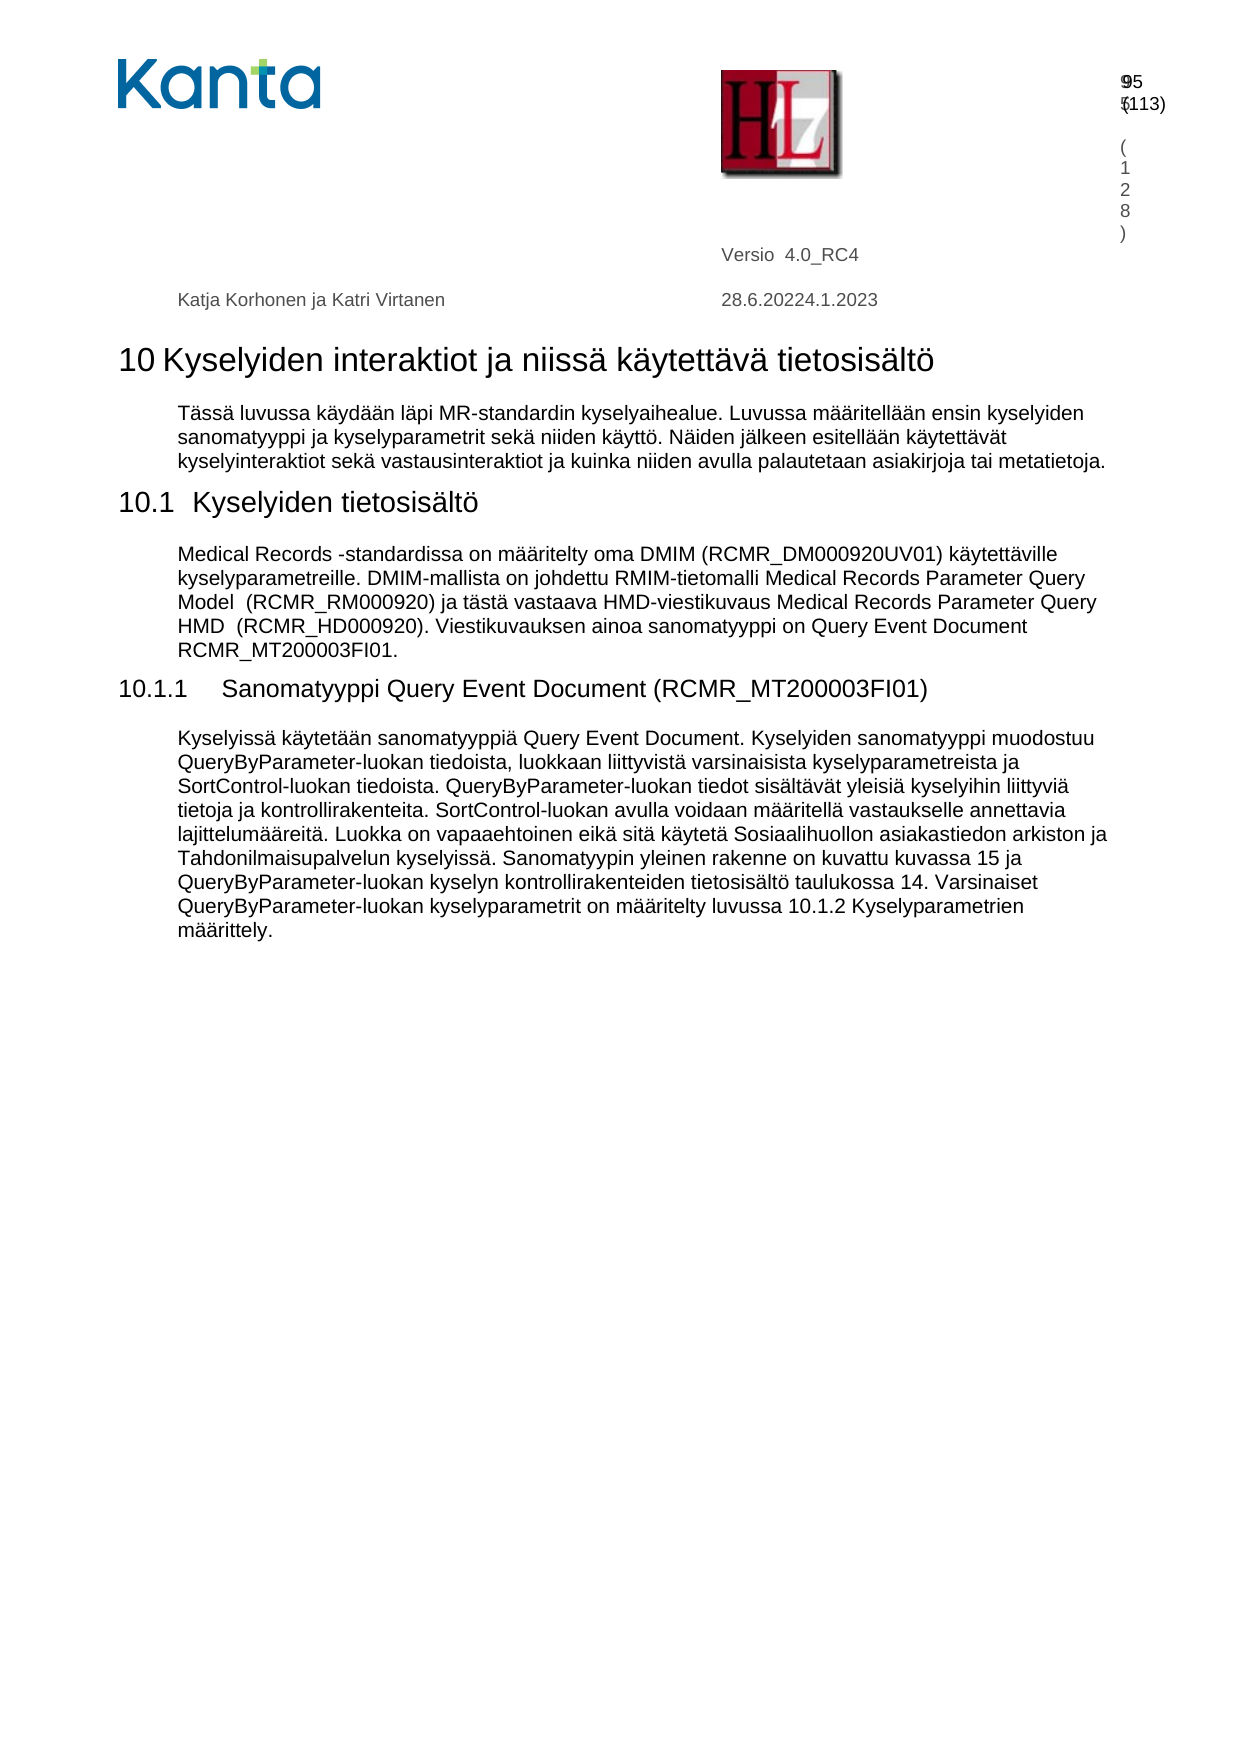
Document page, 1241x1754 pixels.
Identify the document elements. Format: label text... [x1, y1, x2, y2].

text Tässä luvussa käydään läpi MR-standardin kyselyaihealue. Luvussa määritellään ensin kyselyiden sanomatyyppi ja kyselyparametrit sekä niiden käyttö. Näiden jälkeen esitellään käytettävät kyselyinteraktiot sekä vastausinteraktiot ja kuinka niiden avulla palautetaan asiakirjoja tai metatietoja. [177, 401, 1122, 473]
text Medical Records -standardissa on määritelty oma DMIM (RCMR_DM000920UV01) käytettäville kyselyparametreille. DMIM-mallista on johdettu RMIM-tietomalli Medical Records Parameter Query Model (RCMR_RM000920) ja tästä vastaava HMD-viestikuvaus Medical Records Parameter Query HMD (RCMR_HD000920). Viestikuvauksen ainoa sanomatyyppi on Query Event Document RCMR_MT200003FI01. [177, 542, 1122, 662]
picture [118, 59, 321, 109]
subtitle Kyselyiden tietosisältö [118, 485, 1122, 519]
picture [721, 70, 844, 179]
subtitle Kyselyiden interaktiot ja niissä käytettävä tietosisältö [118, 339, 1122, 378]
text Kyselyissä käytetään sanomatyyppiä Query Event Document. Kyselyiden sanomatyyppi muodostuu QueryByParameter-luokan tiedoista, luokkaan liittyvistä varsinaisista kyselyparametreista ja SortControl-luokan tiedoista. QueryByParameter-luokan tiedot sisältävät yleisiä kyselyihin liittyviä tietoja ja kontrollirakenteita. SortControl-luokan avulla voidaan määritellä vastaukselle annettavia lajittelumääreitä. Luokka on vapaaehtoinen eikä sitä käytetä Sosiaalihuollon asiakastiedon arkiston ja Tahdonilmaisupalvelun kyselyissä. Sanomatyypin yleinen rakenne on kuvattu kuvassa 15 ja QueryByParameter-luokan kyselyn kontrollirakenteiden tietosisältö taulukossa 14. Varsinaiset QueryByParameter-luokan kyselyparametrit on määritelty luvussa 10.1.2 Kyselyparametrien määrittely. [177, 726, 1122, 941]
subtitle Sanomatyyppi Query Event Document (RCMR_MT200003FI01) [118, 674, 1122, 703]
